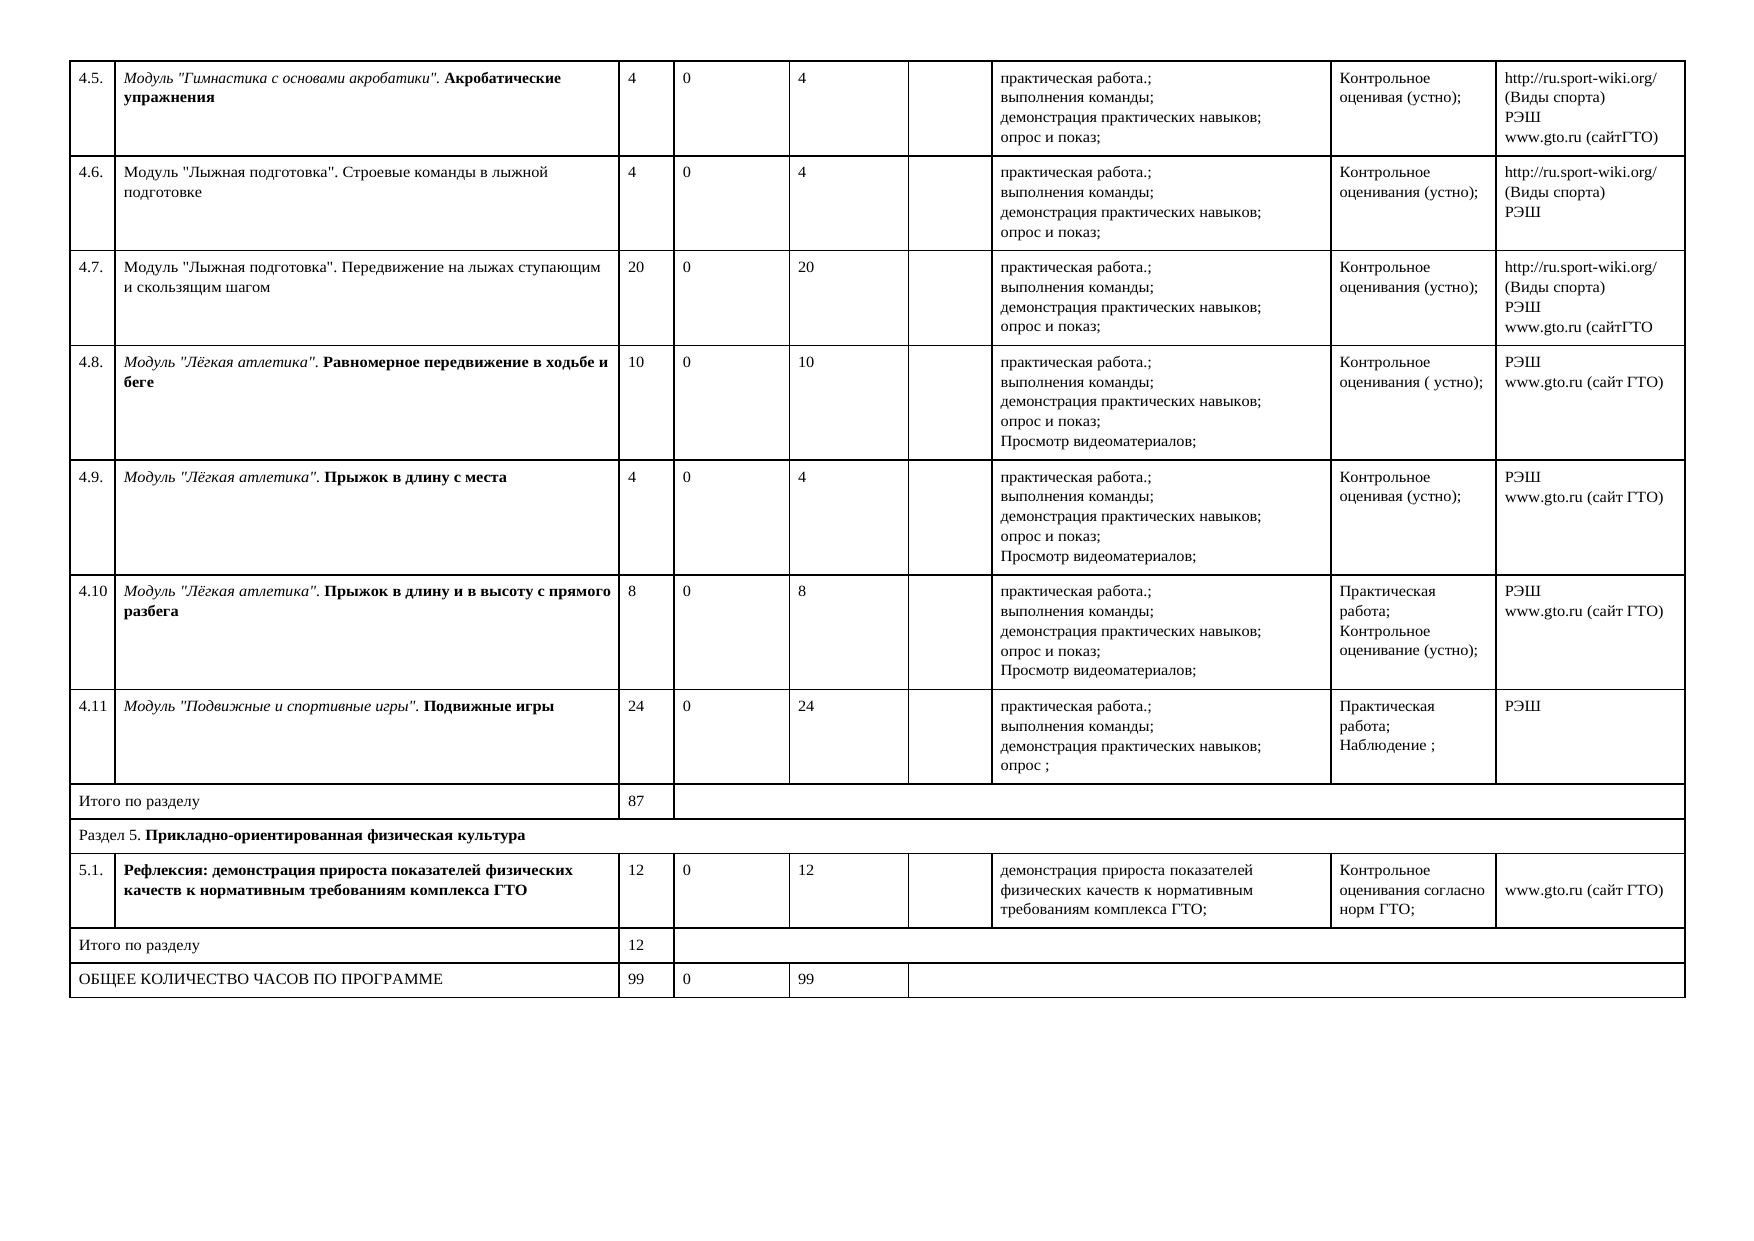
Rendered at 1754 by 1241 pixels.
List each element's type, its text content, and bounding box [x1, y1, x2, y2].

table_cell 24 [790, 690, 908, 783]
table_cell 0 [675, 251, 789, 344]
table_cell 4.7. [71, 251, 114, 344]
table_cell РЭШ [1497, 690, 1684, 783]
table_cell [909, 964, 1684, 997]
table_cell 12 [620, 854, 673, 927]
table_cell [909, 854, 991, 927]
table_cell 4 [790, 461, 908, 574]
table_header 4 [620, 62, 673, 155]
table_cell http://ru.sport-wiki.org/ (Виды спорта) РЭШ [1497, 157, 1684, 250]
table_cell Практическая работа; Наблюдение ; [1332, 690, 1495, 783]
table_cell 8 [620, 576, 673, 688]
table_cell 10 [790, 346, 908, 459]
table_cell 4.8. [71, 346, 114, 459]
table_cell практическая работа.; выполнения команды; демонстрация практических навыков; опрос и показ; Просмотр видеоматериалов; [993, 576, 1330, 688]
table_cell 4 [790, 157, 908, 250]
table_cell Модуль "Лёгкая атлетика". Прыжок в длину с места [116, 461, 618, 574]
table_cell Контрольное оценивания ( устно); [1332, 346, 1495, 459]
table_cell Итого по разделу [71, 785, 618, 818]
table_cell 4 [620, 157, 673, 250]
table_cell практическая работа.; выполнения команды; демонстрация практических навыков; опрос и показ; [993, 157, 1330, 250]
table_cell РЭШ www.gto.ru (сайт ГТО) [1497, 461, 1684, 574]
table_header Модуль "Гимнастика с основами акробатики". Акробатические упражнения [116, 62, 618, 155]
table_cell 87 [620, 785, 673, 818]
table_cell 10 [620, 346, 673, 459]
table_cell 12 [790, 854, 908, 927]
table_cell 4.6. [71, 157, 114, 250]
table_header Контрольное оценивая (устно); [1332, 62, 1495, 155]
table_cell 5.1. [71, 854, 114, 927]
table_cell Модуль "Лёгкая атлетика". Прыжок в длину и в высоту с прямого разбега [116, 576, 618, 688]
table_cell ОБЩЕЕ КОЛИЧЕСТВО ЧАСОВ ПО ПРОГРАММЕ [71, 964, 618, 997]
table_header практическая работа.; выполнения команды; демонстрация практических навыков; опрос и показ; [993, 62, 1330, 155]
table_header 4 [790, 62, 908, 155]
table_cell 0 [675, 576, 789, 688]
table_cell [909, 461, 991, 574]
table_cell Контрольное оценивания (устно); [1332, 157, 1495, 250]
table_cell 20 [620, 251, 673, 344]
table_cell 4 [620, 461, 673, 574]
table_cell Контрольное оценивания (устно); [1332, 251, 1495, 344]
table_cell 4.9. [71, 461, 114, 574]
table_cell 0 [675, 964, 789, 997]
table_cell практическая работа.; выполнения команды; демонстрация практических навыков; опрос и показ; Просмотр видеоматериалов; [993, 461, 1330, 574]
table_cell 99 [790, 964, 908, 997]
table_cell 0 [675, 157, 789, 250]
table_cell 99 [620, 964, 673, 997]
table_cell 0 [675, 346, 789, 459]
table_cell 4.11 [71, 690, 114, 783]
table_cell Итого по разделу [71, 929, 618, 962]
table_cell [909, 576, 991, 688]
table_cell Контрольное оценивая (устно); [1332, 461, 1495, 574]
table_cell 0 [675, 690, 789, 783]
table_cell 4.10 [71, 576, 114, 688]
table_cell Модуль "Лёгкая атлетика". Равномерное передвижение в ходьбе и беге [116, 346, 618, 459]
table_cell 12 [620, 929, 673, 962]
table_header 4.5. [71, 62, 114, 155]
table_cell [675, 929, 1684, 962]
table_cell http://ru.sport-wiki.org/ (Виды спорта) РЭШ www.gto.ru (сайтГТО [1497, 251, 1684, 344]
table_cell Модуль "Лыжная подготовка". Строевые команды в лыжной подготовке [116, 157, 618, 250]
table_cell 20 [790, 251, 908, 344]
table_cell Практическая работа; Контрольное оценивание (устно); [1332, 576, 1495, 688]
table_cell Модуль "Лыжная подготовка". Передвижение на лыжах ступающим и скользящим шагом [116, 251, 618, 344]
table_cell практическая работа.; выполнения команды; демонстрация практических навыков; опрос и показ; Просмотр видеоматериалов; [993, 346, 1330, 459]
table_cell 24 [620, 690, 673, 783]
table_header 0 [675, 62, 789, 155]
table_cell [909, 690, 991, 783]
table_cell демонстрация прироста показателей физических качеств к нормативным требованиям комплекса ГТО; [993, 854, 1330, 927]
table_header [909, 62, 991, 155]
table_cell www.gto.ru (сайт ГТО) [1497, 854, 1684, 927]
table_cell Контрольное оценивания согласно норм ГТО; [1332, 854, 1495, 927]
table_cell практическая работа.; выполнения команды; демонстрация практических навыков; опрос и показ; [993, 251, 1330, 344]
table_cell [909, 157, 991, 250]
table_cell [909, 346, 991, 459]
table_cell 0 [675, 854, 789, 927]
table_cell [675, 785, 1684, 818]
table_cell Раздел 5. Прикладно-ориентированная физическая культура [71, 820, 1684, 853]
table_cell [909, 251, 991, 344]
table_cell РЭШ www.gto.ru (сайт ГТО) [1497, 346, 1684, 459]
table_cell Модуль "Подвижные и спортивные игры". Подвижные игры [116, 690, 618, 783]
table_cell РЭШ www.gto.ru (сайт ГТО) [1497, 576, 1684, 688]
table_cell практическая работа.; выполнения команды; демонстрация практических навыков; опрос ; [993, 690, 1330, 783]
table_cell Рефлексия: демонстрация прироста показателей физических качеств к нормативным требованиям комплекса ГТО [116, 854, 618, 927]
table_cell 8 [790, 576, 908, 688]
table_cell 0 [675, 461, 789, 574]
table_header http://ru.sport-wiki.org/ (Виды спорта) РЭШ www.gto.ru (сайтГТО) [1497, 62, 1684, 155]
